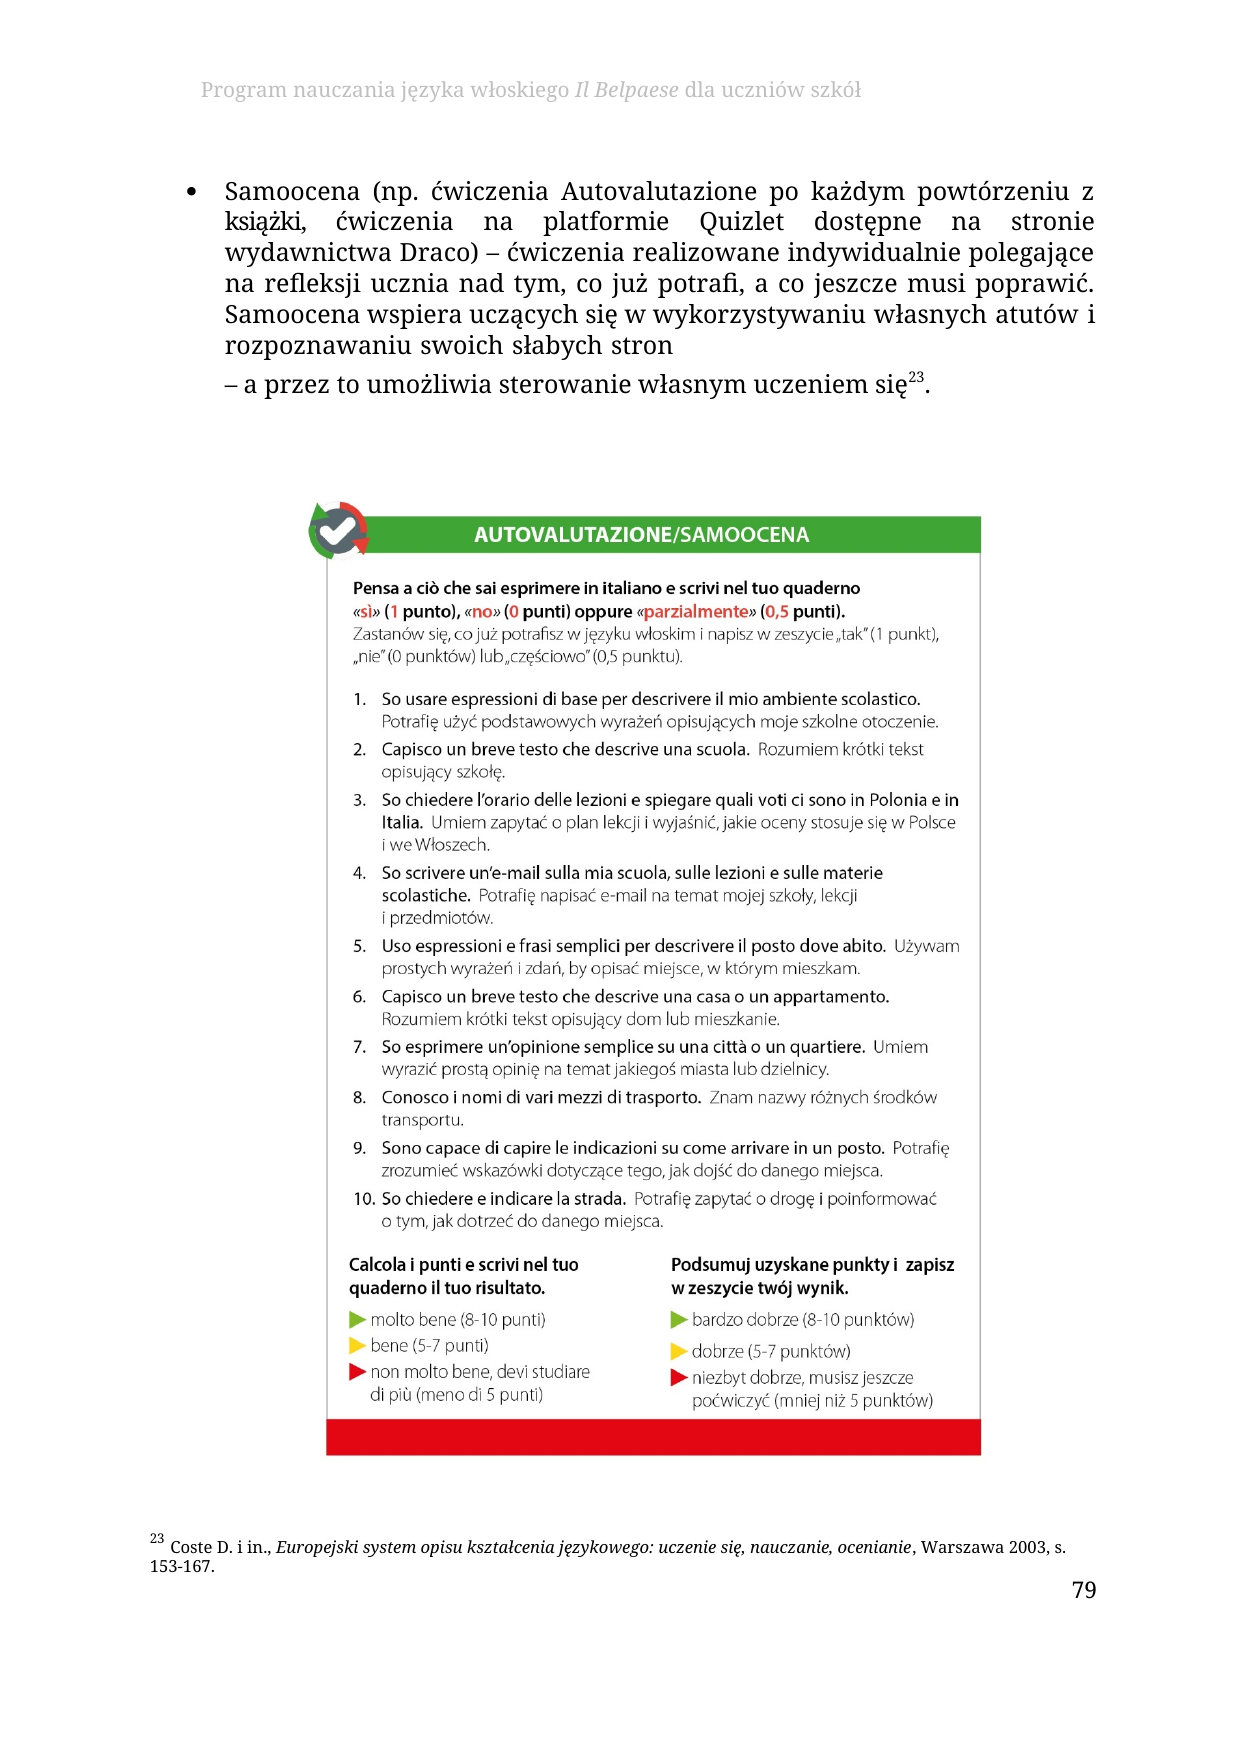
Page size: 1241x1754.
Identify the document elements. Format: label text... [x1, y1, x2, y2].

text – a przez to umożliwia sterowanie własnym uczeniem się. [224, 361, 1180, 401]
picture [254, 458, 1050, 1509]
list Samoocena (np. ćwiczenia Autovalutazione po każdym powtórzeniu z książki, ćwiczenia na platformie Quizlet dostępne na stronie wydawnictwa Draco) – ćwiczenia realizowane indywidualnie polegające na refleksji ucznia nad tym, co już potrafi, a co jeszcze musi poprawić. Samoocena wspiera uczących się w wykorzystywaniu własnych atutów i rozpoznawaniu swoich słabych stron [187, 175, 1095, 361]
